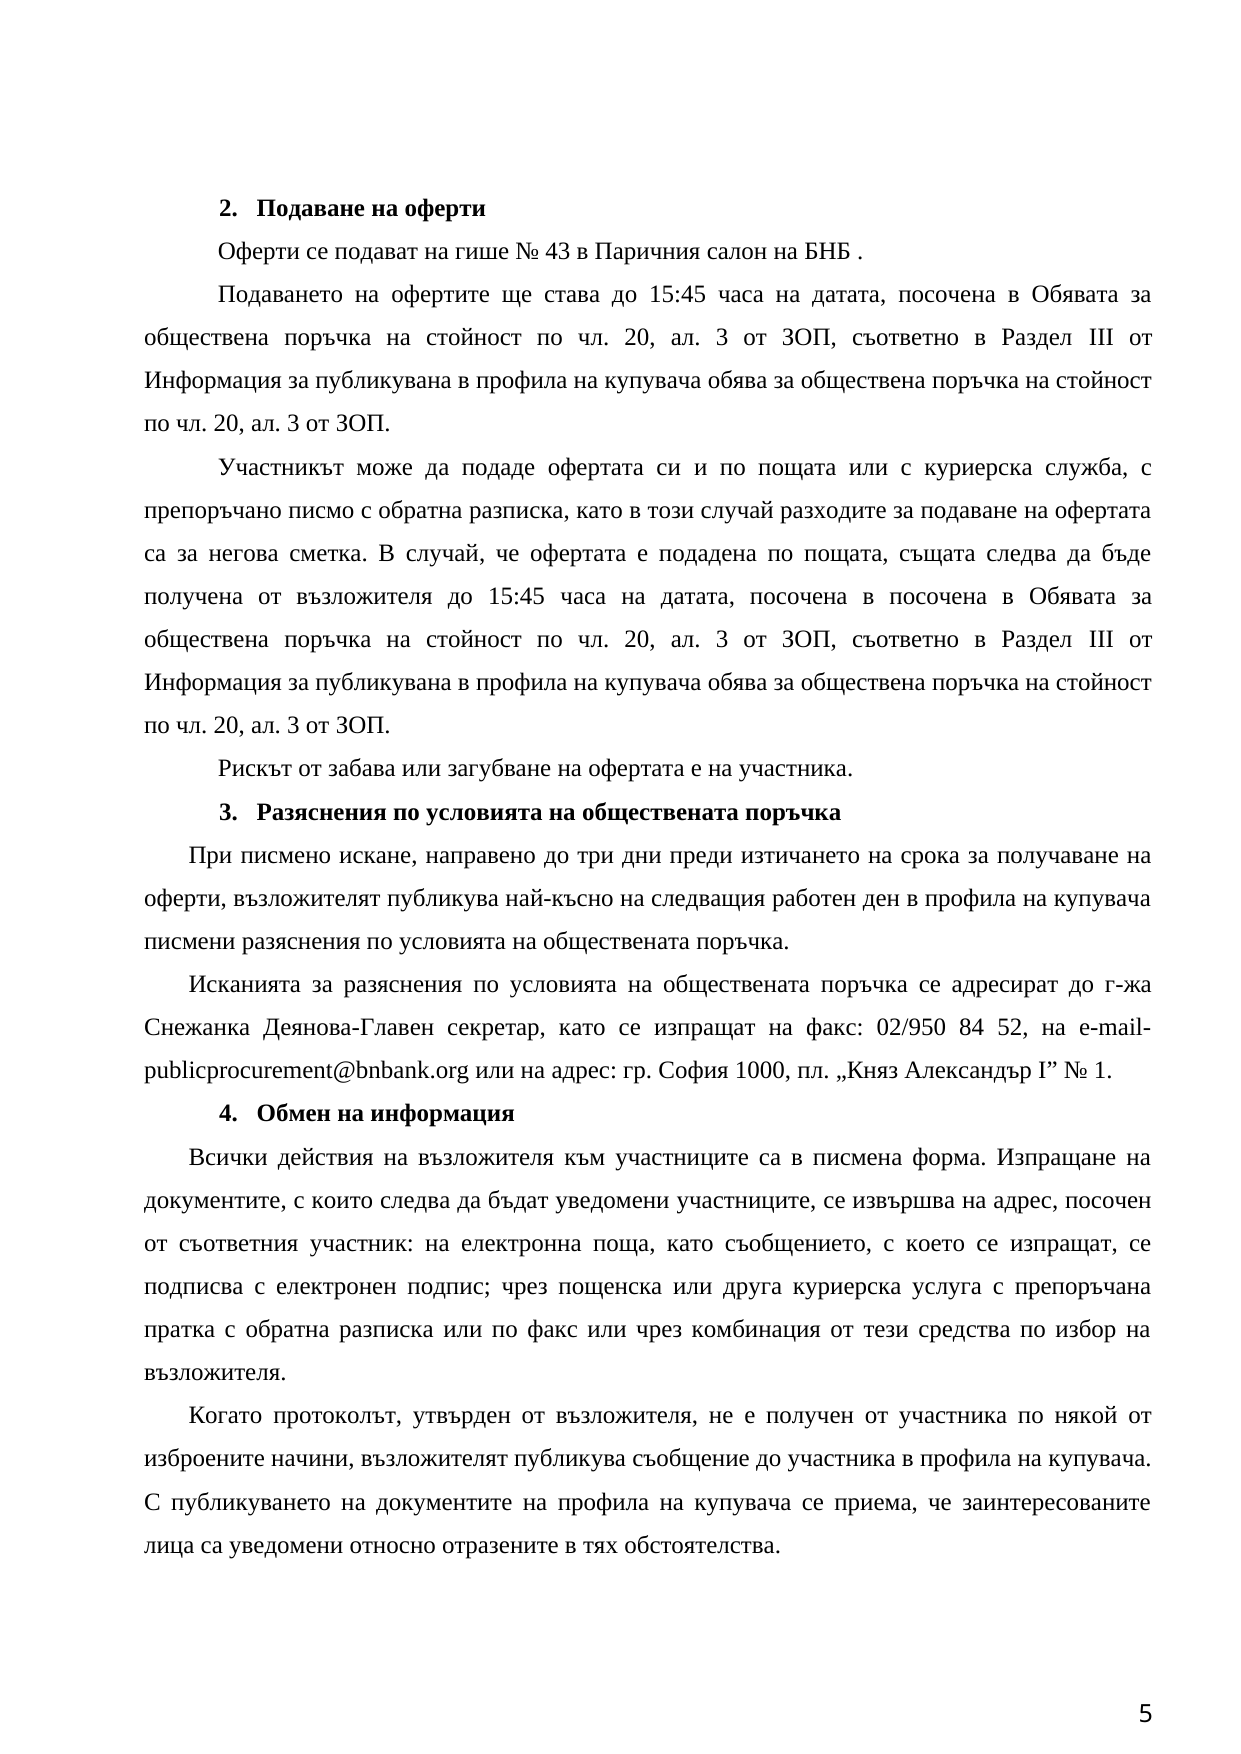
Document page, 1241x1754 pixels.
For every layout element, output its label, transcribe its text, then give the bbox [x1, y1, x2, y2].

text Когато протоколът, утвърден от възложителя, не е получен от участника по някой от изброените начини, възложителят публикува съобщение до участника в профила на купувача. С публикуването на документите на профила на купувача се приема, че заинтересованите лица са уведомени относно отразените в тях обстоятелства. [144, 1400, 1152, 1558]
subtitle Обмен на информация [219, 1098, 1152, 1127]
text Участникът може да подаде офертата си и по пощата или с куриерска служба, с препоръчано писмо с обратна разписка, като в този случай разходите за подаване на офертата са за негова сметка. В случай, че офертата е подадена по пощата, същата следва да бъде получена от възложителя до 15:45 часа на датата, посочена в посочена в Обявата за обществена поръчка на стойност по чл. 20, ал. 3 от ЗОП, съответно в Раздел III от Информация за публикувана в профила на купувача обява за обществена поръчка на стойност по чл. 20, ал. 3 от ЗОП. [144, 452, 1152, 739]
text Всички действия на възложителя към участниците са в писмена форма. Изпращане на документите, с които следва да бъдат уведомени участниците, се извършва на адрес, посочен от съответния участник: на електронна поща, като съобщението, с което се изпращат, се подписва с електронен подпис; чрез пощенска или друга куриерска услуга с препоръчана пратка с обратна разписка или по факс или чрез комбинация от тези средства по избор на възложителя. [144, 1142, 1152, 1386]
subtitle Подаване на оферти [219, 193, 1152, 222]
text Рискът от забава или загубване на офертата е на участника. [144, 753, 1152, 782]
text При писмено искане, направено до три дни преди изтичането на срока за получаване на оферти, възложителят публикува най-късно на следващия работен ден в профила на купувача писмени разяснения по условията на обществената поръчка. [144, 840, 1152, 955]
text Исканията за разяснения по условията на обществената поръчка се адресират до г-жа Снежанка Деянова-Главен секретар, като се изпращат на факс: 02/950 84 52, на e-mail- publicprocurement@bnbank.org или на адрес: гр. София 1000, пл. „Княз Александър I” № 1. [144, 969, 1152, 1084]
text Подаването на офертите ще става до 15:45 часа на датата, посочена в Обявата за обществена поръчка на стойност по чл. 20, ал. 3 от ЗОП, съответно в Раздел III от Информация за публикувана в профила на купувача обява за обществена поръчка на стойност по чл. 20, ал. 3 от ЗОП. [144, 279, 1152, 437]
text Оферти се подават на гише № 43 в Паричния салон на БНБ . [144, 236, 1152, 265]
subtitle Разяснения по условията на обществената поръчка [219, 797, 1152, 825]
